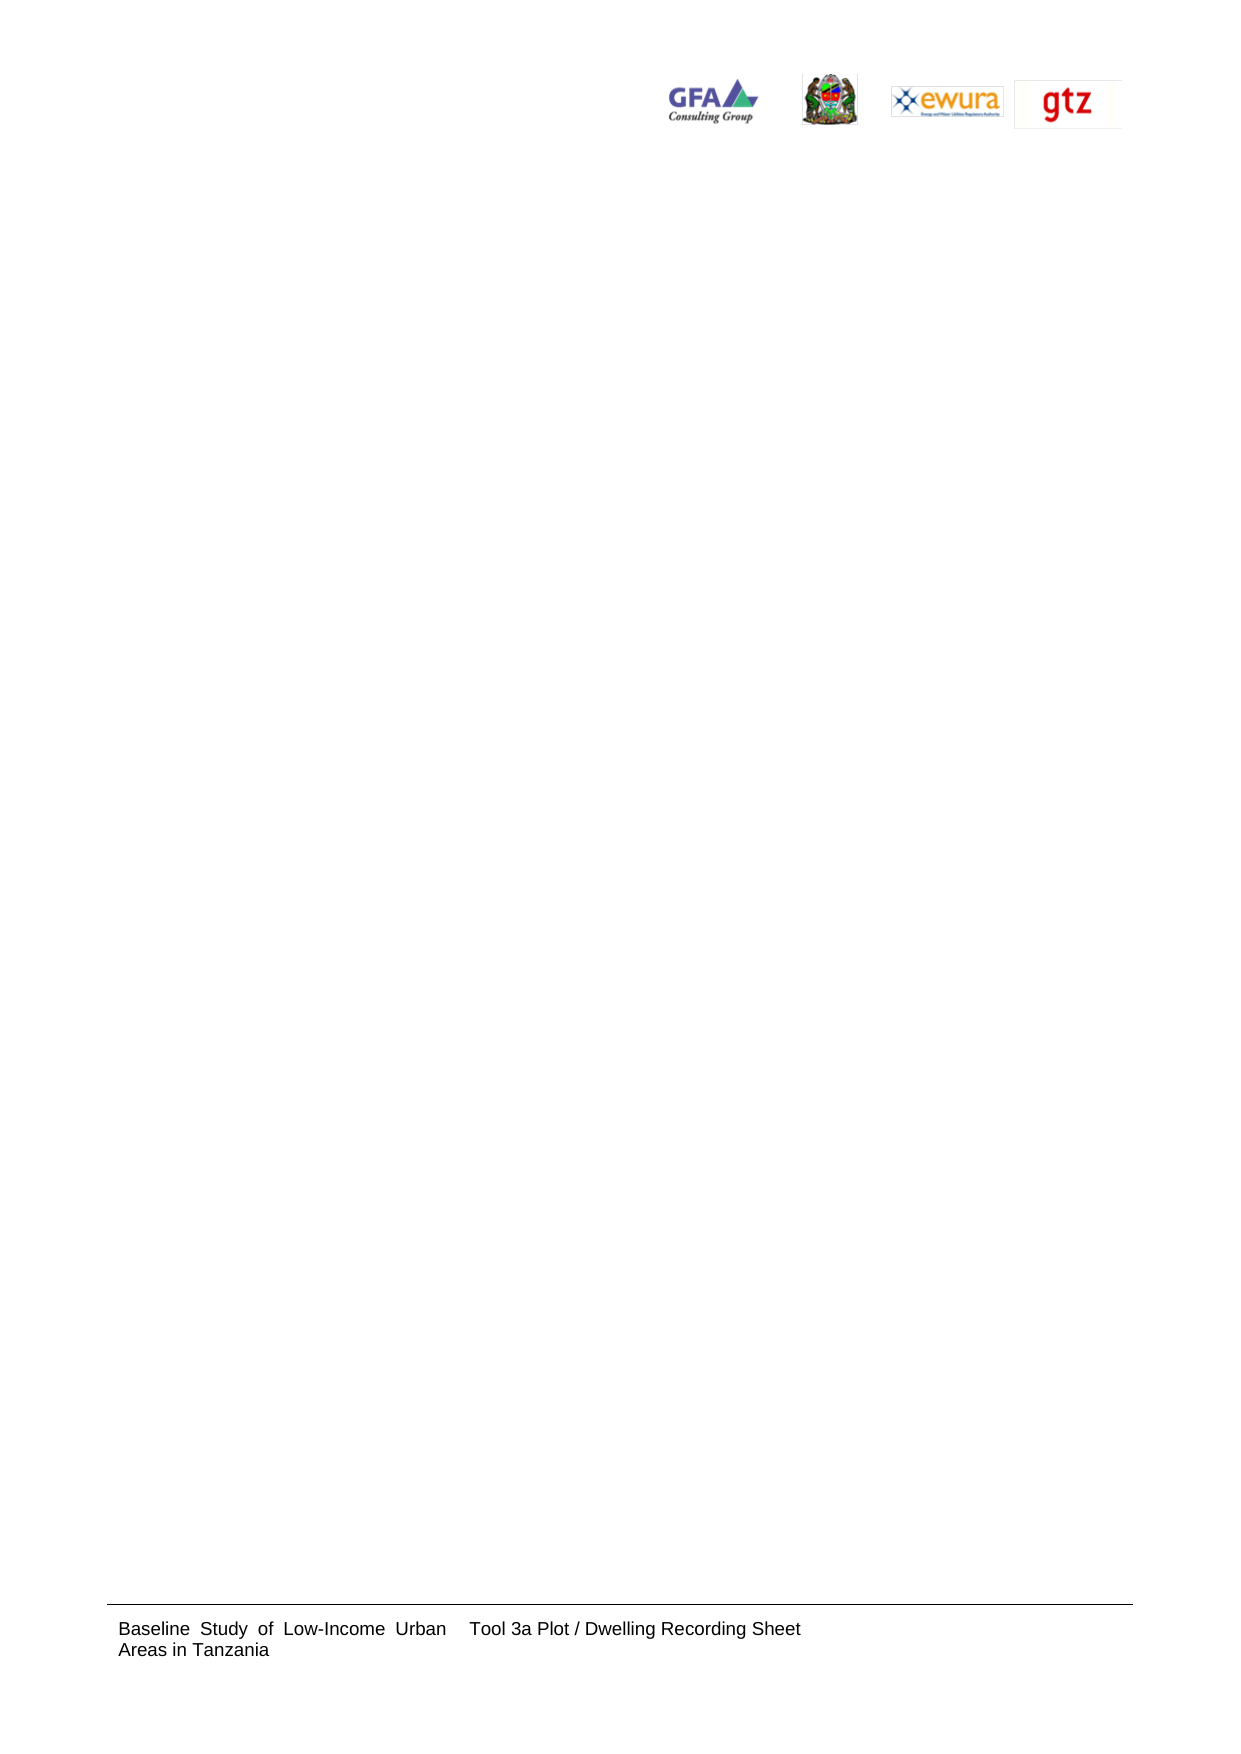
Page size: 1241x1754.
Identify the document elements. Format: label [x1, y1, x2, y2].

picture [662, 73, 1123, 131]
